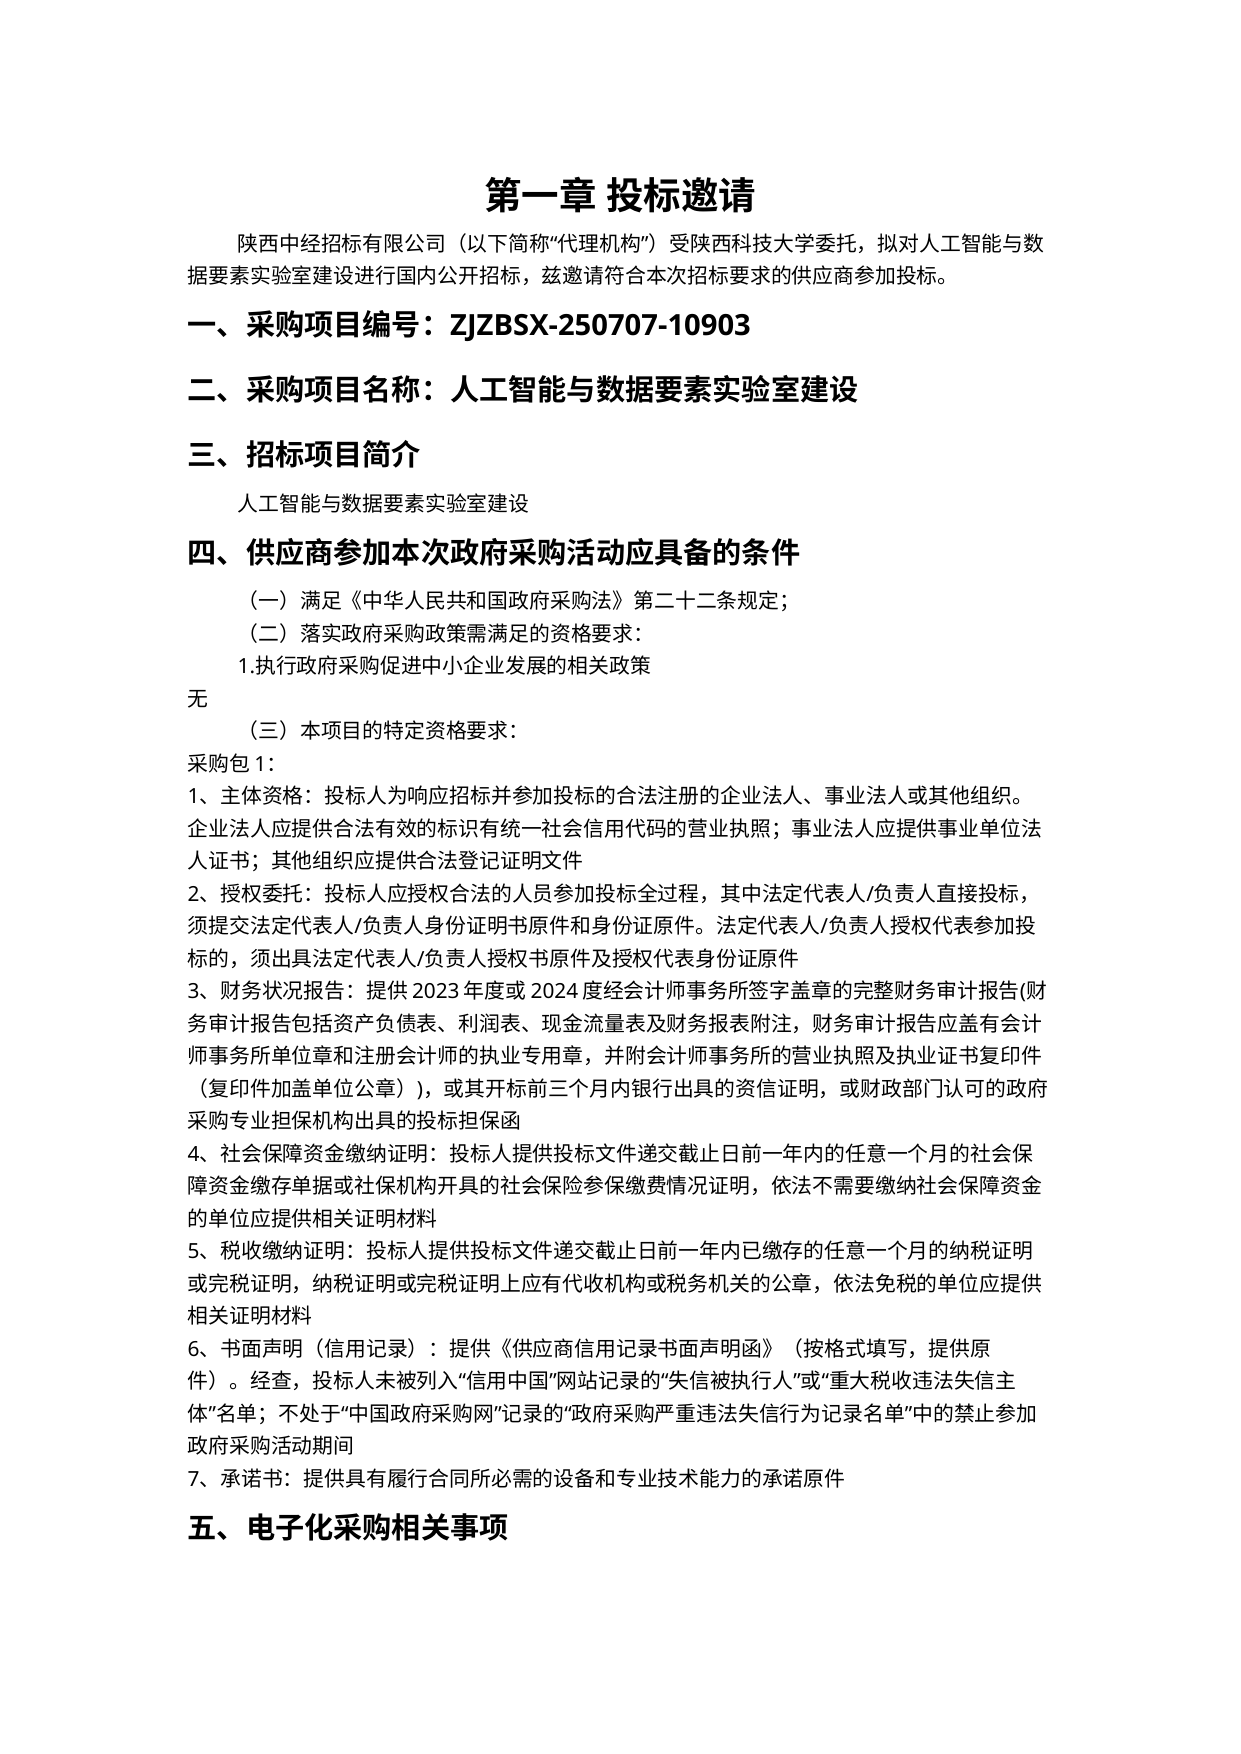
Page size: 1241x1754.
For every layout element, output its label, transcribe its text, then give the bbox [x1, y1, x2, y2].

text 五、电子化采购相关事项 [187, 1494, 1053, 1559]
text 采购包1： [187, 747, 1053, 779]
text 陕西中经招标有限公司（以下简称“代理机构”）受陕西科技大学委托，拟对人工智能与数据要素实验室建设进行国内公开招标，兹邀请符合本次招标要求的供应商参加投标。 [187, 227, 1053, 292]
text 无 [187, 682, 1053, 714]
text 1.执行政府采购促进中小企业发展的相关政策 [187, 649, 1053, 682]
text 人工智能与数据要素实验室建设 [187, 487, 1053, 519]
text 四、供应商参加本次政府采购活动应具备的条件 [187, 519, 1053, 584]
text 一、采购项目编号：ZJZBSX-250707-10903 [187, 292, 1053, 357]
text 5、税收缴纳证明：投标人提供投标文件递交截止日前一年内已缴存的任意一个月的纳税证明或完税证明，纳税证明或完税证明上应有代收机构或税务机关的公章，依法免税的单位应提供相关证明材料 [187, 1234, 1053, 1332]
text 7、承诺书：提供具有履行合同所必需的设备和专业技术能力的承诺原件 [187, 1462, 1053, 1494]
text 1、主体资格：投标人为响应招标并参加投标的合法注册的企业法人、事业法人或其他组织。企业法人应提供合法有效的标识有统一社会信用代码的营业执照；事业法人应提供事业单位法人证书；其他组织应提供合法登记证明文件 [187, 779, 1053, 877]
text 第一章 投标邀请 [187, 162, 1053, 227]
text 3、财务状况报告：提供2023年度或2024度经会计师事务所签字盖章的完整财务审计报告(财务审计报告包括资产负债表、利润表、现金流量表及财务报表附注，财务审计报告应盖有会计师事务所单位章和注册会计师的执业专用章，并附会计师事务所的营业执照及执业证书复印件（复印件加盖单位公章）)，或其开标前三个月内银行出具的资信证明，或财政部门认可的政府采购专业担保机构出具的投标担保函 [187, 974, 1053, 1137]
text （三）本项目的特定资格要求： [187, 714, 1053, 747]
text （一）满足《中华人民共和国政府采购法》第二十二条规定； [187, 584, 1053, 617]
text 4、社会保障资金缴纳证明：投标人提供投标文件递交截止日前一年内的任意一个月的社会保障资金缴存单据或社保机构开具的社会保险参保缴费情况证明，依法不需要缴纳社会保障资金的单位应提供相关证明材料 [187, 1137, 1053, 1234]
text （二）落实政府采购政策需满足的资格要求： [187, 617, 1053, 649]
text 三、招标项目简介 [187, 422, 1053, 487]
text 二、采购项目名称：人工智能与数据要素实验室建设 [187, 357, 1053, 422]
text 6、书面声明（信用记录）：提供《供应商信用记录书面声明函》（按格式填写，提供原件）。经查，投标人未被列入“信用中国”网站记录的“失信被执行人”或“重大税收违法失信主体”名单；不处于“中国政府采购网”记录的“政府采购严重违法失信行为记录名单”中的禁止参加政府采购活动期间 [187, 1332, 1053, 1462]
text 2、授权委托：投标人应授权合法的人员参加投标全过程，其中法定代表人/负责人直接投标，须提交法定代表人/负责人身份证明书原件和身份证原件。法定代表人/负责人授权代表参加投标的，须出具法定代表人/负责人授权书原件及授权代表身份证原件 [187, 877, 1053, 974]
